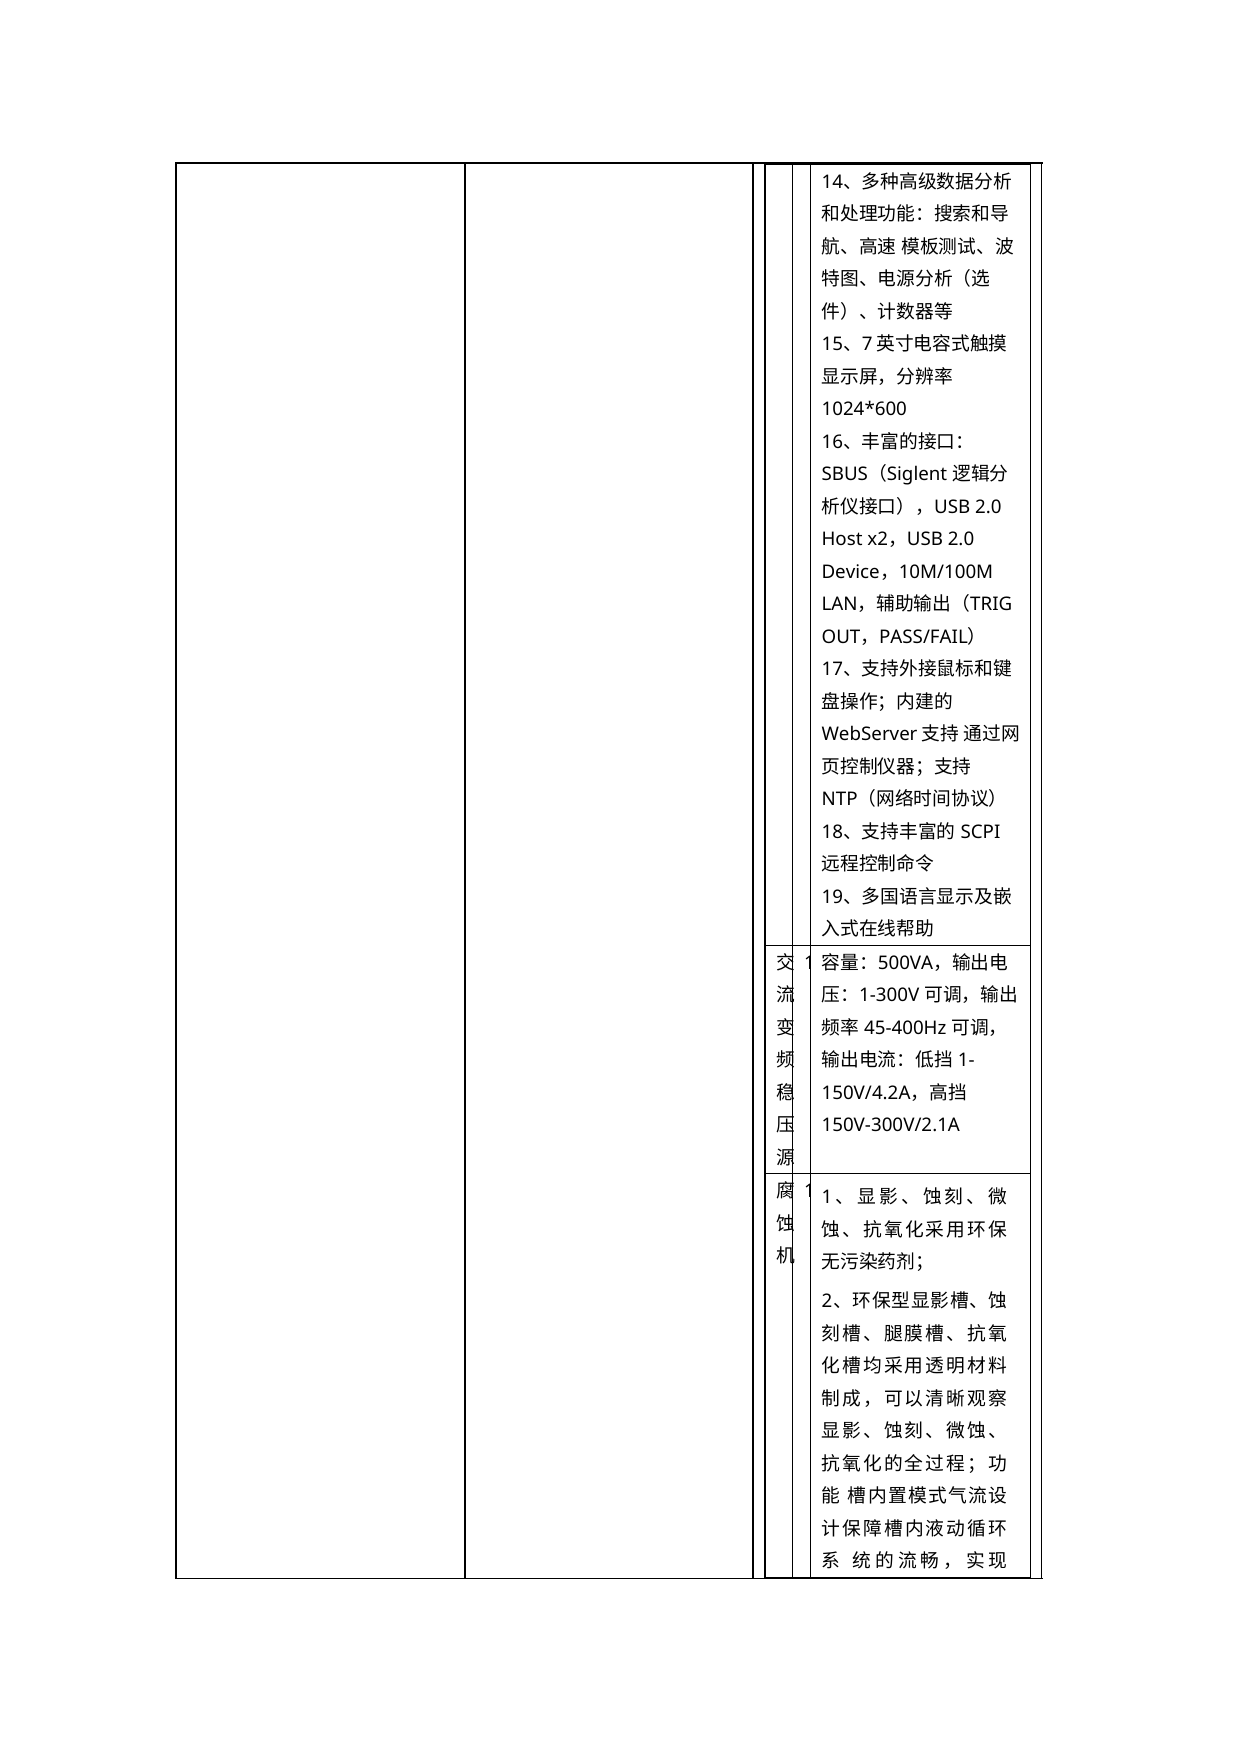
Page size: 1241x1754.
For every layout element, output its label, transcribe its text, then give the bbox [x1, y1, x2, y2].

table_cell [1031, 164, 1041, 1578]
table_cell 1 [177, 164, 464, 1578]
table_cell [811, 1174, 1030, 1577]
table_cell [811, 946, 1030, 1173]
table_cell [754, 164, 764, 1578]
table_cell [766, 165, 792, 945]
table_cell [766, 946, 792, 1173]
table_cell [793, 165, 810, 945]
table_cell [793, 1174, 810, 1577]
table_cell [766, 1174, 792, 1577]
table_cell [811, 165, 1030, 945]
table_cell [793, 946, 810, 1173]
table_cell [466, 164, 752, 1578]
